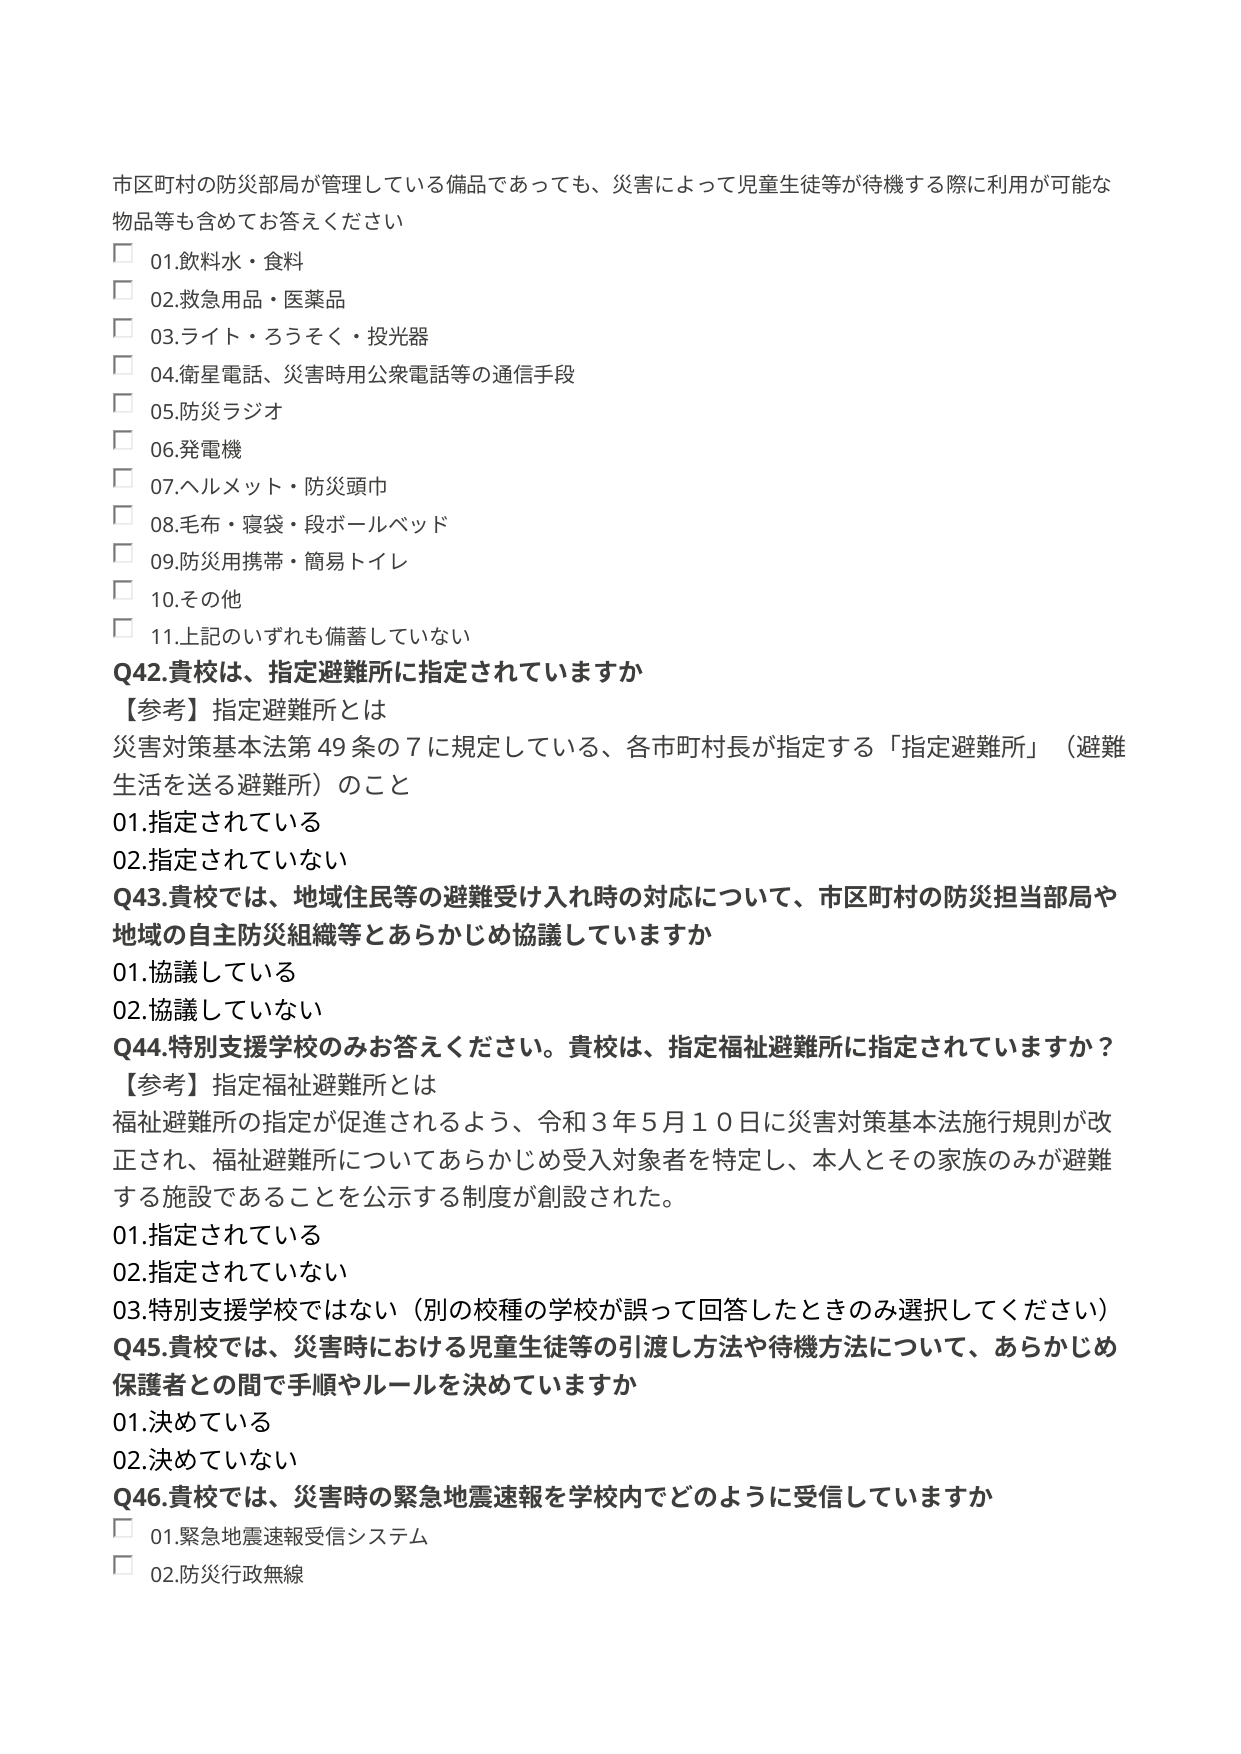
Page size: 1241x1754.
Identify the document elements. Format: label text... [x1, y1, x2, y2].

text 07.ヘルメット・防災頭巾 [112, 464, 1128, 502]
text 03.特別支援学校ではない（別の校種の学校が誤って回答したときのみ選択してください） [112, 1289, 1128, 1327]
text Q43.貴校では、地域住民等の避難受け入れ時の対応について、市区町村の防災担当部局や地域の自主防災組織等とあらかじめ協議していますか [112, 877, 1128, 952]
text 03.ライト・ろうそく・投光器 [112, 314, 1128, 352]
text 02.救急用品・医薬品 [112, 277, 1128, 314]
text 09.防災用携帯・簡易トイレ [112, 539, 1128, 577]
text 01.飲料水・食料 [112, 239, 1128, 277]
text 01.指定されている [112, 1214, 1128, 1252]
text 02.指定されていない [112, 1252, 1128, 1289]
text 【参考】指定避難所とは 災害対策基本法第49条の７に規定している、各市町村長が指定する「指定避難所」（避難生活を送る避難所）のこと [112, 689, 1128, 802]
text Q44.特別支援学校のみお答えください。貴校は、指定福祉避難所に指定されていますか？ [112, 1027, 1128, 1064]
text Q45.貴校では、災害時における児童生徒等の引渡し方法や待機方法について、あらかじめ保護者との間で手順やルールを決めていますか [112, 1327, 1128, 1402]
text 01.指定されている [112, 802, 1128, 839]
text 11.上記のいずれも備蓄していない [112, 614, 1128, 652]
text 01.協議している [112, 952, 1128, 989]
text 06.発電機 [112, 427, 1128, 464]
text 02.指定されていない [112, 839, 1128, 877]
text 01.緊急地震速報受信システム [112, 1514, 1128, 1552]
text 01.決めている [112, 1402, 1128, 1439]
text 【参考】指定福祉避難所とは 福祉避難所の指定が促進されるよう、令和３年５月１０日に災害対策基本法施行規則が改正され、福祉避難所についてあらかじめ受入対象者を特定し、本人とその家族のみが避難する施設であることを公示する制度が創設された。 [112, 1064, 1128, 1214]
text 10.その他 [112, 577, 1128, 614]
text 05.防災ラジオ [112, 389, 1128, 427]
text 市区町村の防災部局が管理している備品であっても、災害によって児童生徒等が待機する際に利用が可能な物品等も含めてお答えください [112, 164, 1128, 239]
text 02.協議していない [112, 989, 1128, 1027]
text 02.防災行政無線 [112, 1552, 1128, 1589]
text 08.毛布・寝袋・段ボールベッド [112, 502, 1128, 539]
text 02.決めていない [112, 1439, 1128, 1477]
text 04.衛星電話、災害時用公衆電話等の通信手段 [112, 352, 1128, 389]
text Q42.貴校は、指定避難所に指定されていますか [112, 652, 1128, 689]
text Q46.貴校では、災害時の緊急地震速報を学校内でどのように受信していますか [112, 1477, 1128, 1514]
